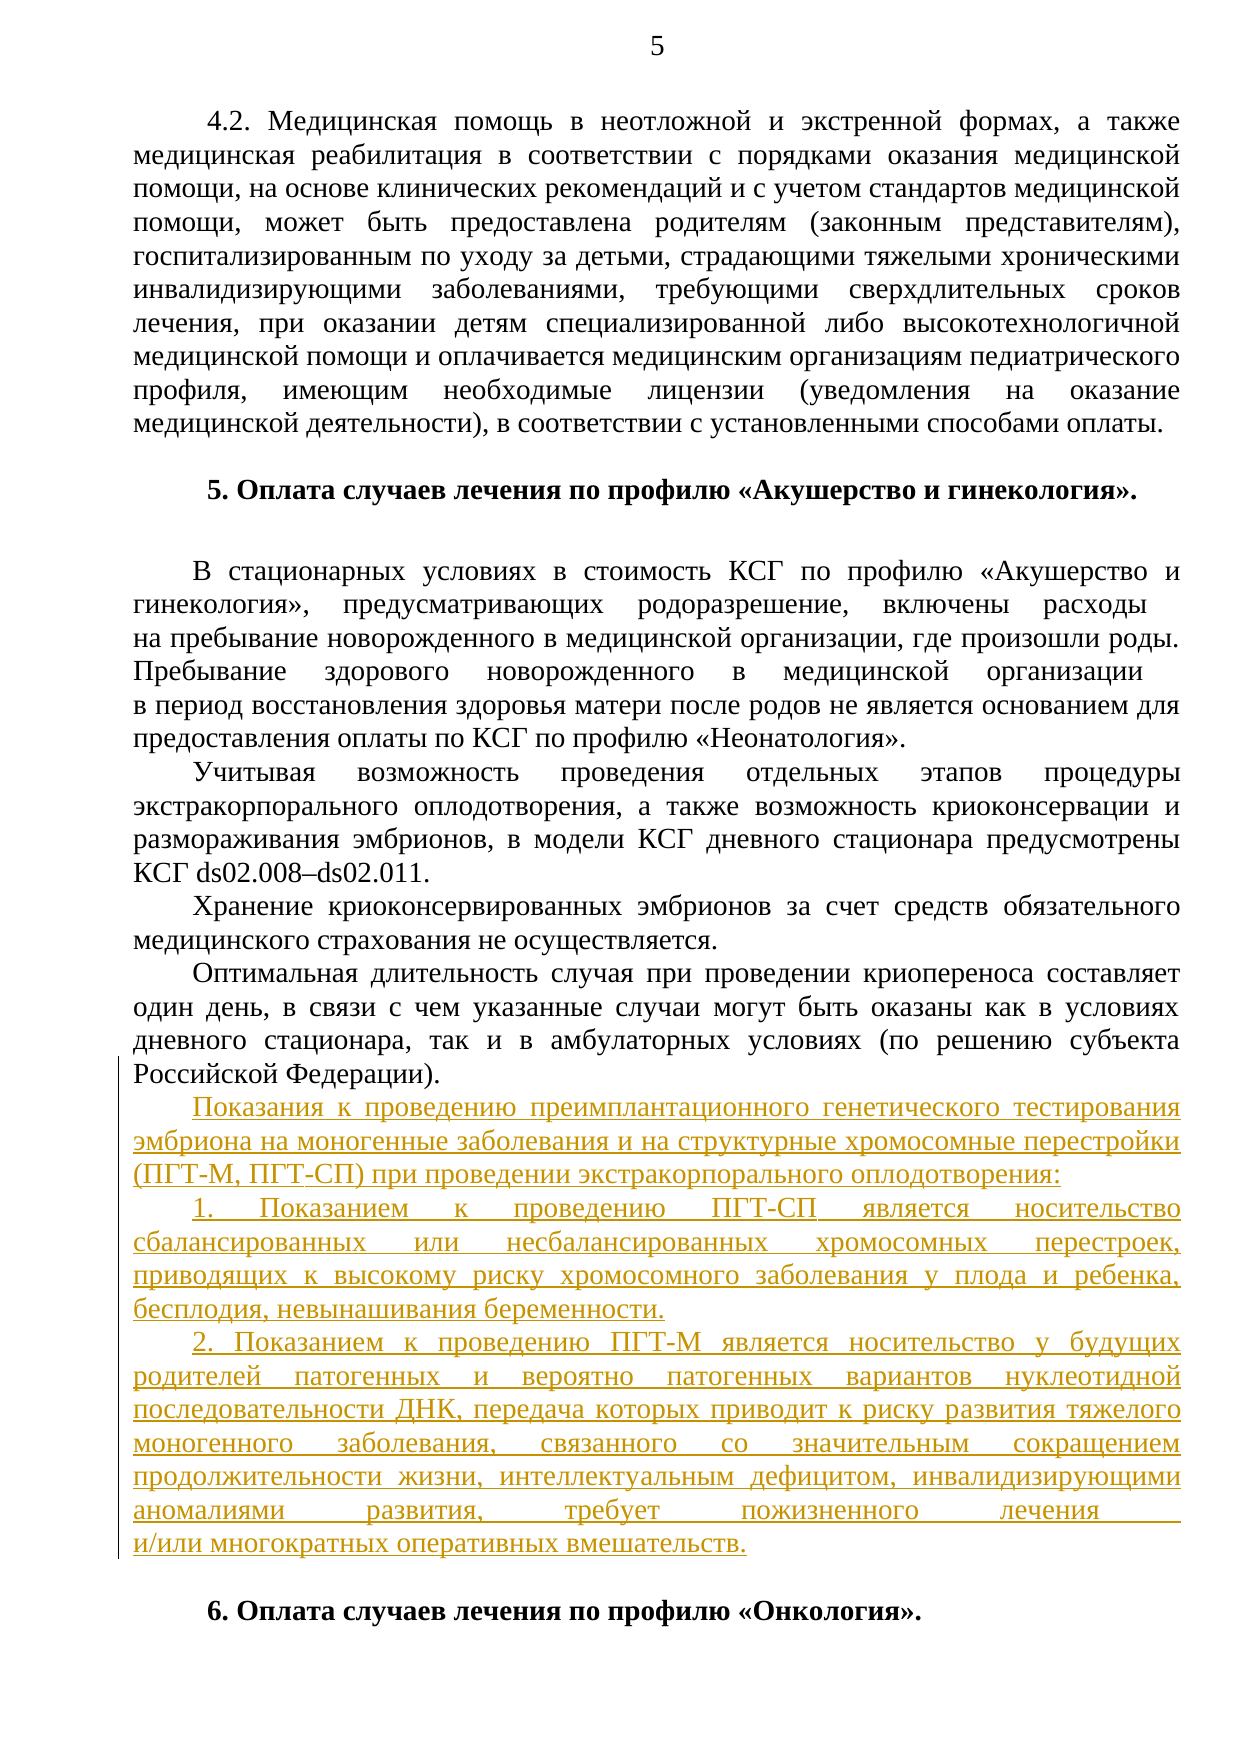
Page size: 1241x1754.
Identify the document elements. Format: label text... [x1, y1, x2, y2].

subtitle 5. Оплата случаев лечения по профилю «Акушерство и гинекология». [133, 472, 1181, 506]
subtitle 4.2. Медицинская помощь в неотложной и экстренной формах, а также медицинская реабилитация в соответствии с порядками оказания медицинской помощи, на основе клинических рекомендаций и с учетом стандартов медицинской помощи, может быть предоставлена родителям (законным представителям), госпитализированным по уходу за детьми, страдающими тяжелыми хроническими инвалидизирующими заболеваниями, требующими сверхдлительных сроков лечения, при оказании детям специализированной либо высокотехнологичной медицинской помощи и оплачивается медицинским организациям педиатрического профиля, имеющим необходимые лицензии (уведомления на оказание медицинской деятельности), в соответствии с установленными способами оплаты. [133, 103, 1181, 439]
text Хранение криоконсервированных эмбрионов за счет средств обязательного медицинского страхования не осуществляется. [133, 888, 1181, 955]
text Учитывая возможность проведения отдельных этапов процедуры экстракорпорального оплодотворения, а также возможность криоконсервации и размораживания эмбрионов, в модели КСГ дневного стационара предусмотрены КСГ ds02.008–ds02.011. [133, 754, 1181, 888]
text Оптимальная длительность случая при проведении криопереноса составляет один день, в связи с чем указанные случаи могут быть оказаны как в условиях дневного стационара, так и в амбулаторных условиях (по решению субъекта Российской Федерации). [133, 955, 1181, 1089]
text В стационарных условиях в стоимость КСГ по профилю «Акушерство и гинекология», предусматривающих родоразрешение, включены расходы на пребывание новорожденного в медицинской организации, где произошли роды. Пребывание здорового новорожденного в медицинской организации в период восстановления здоровья матери после родов не является основанием для предоставления оплаты по КСГ по профилю «Неонатология». [133, 553, 1181, 754]
subtitle 6. Оплата случаев лечения по профилю «Онкология». [133, 1593, 1181, 1626]
